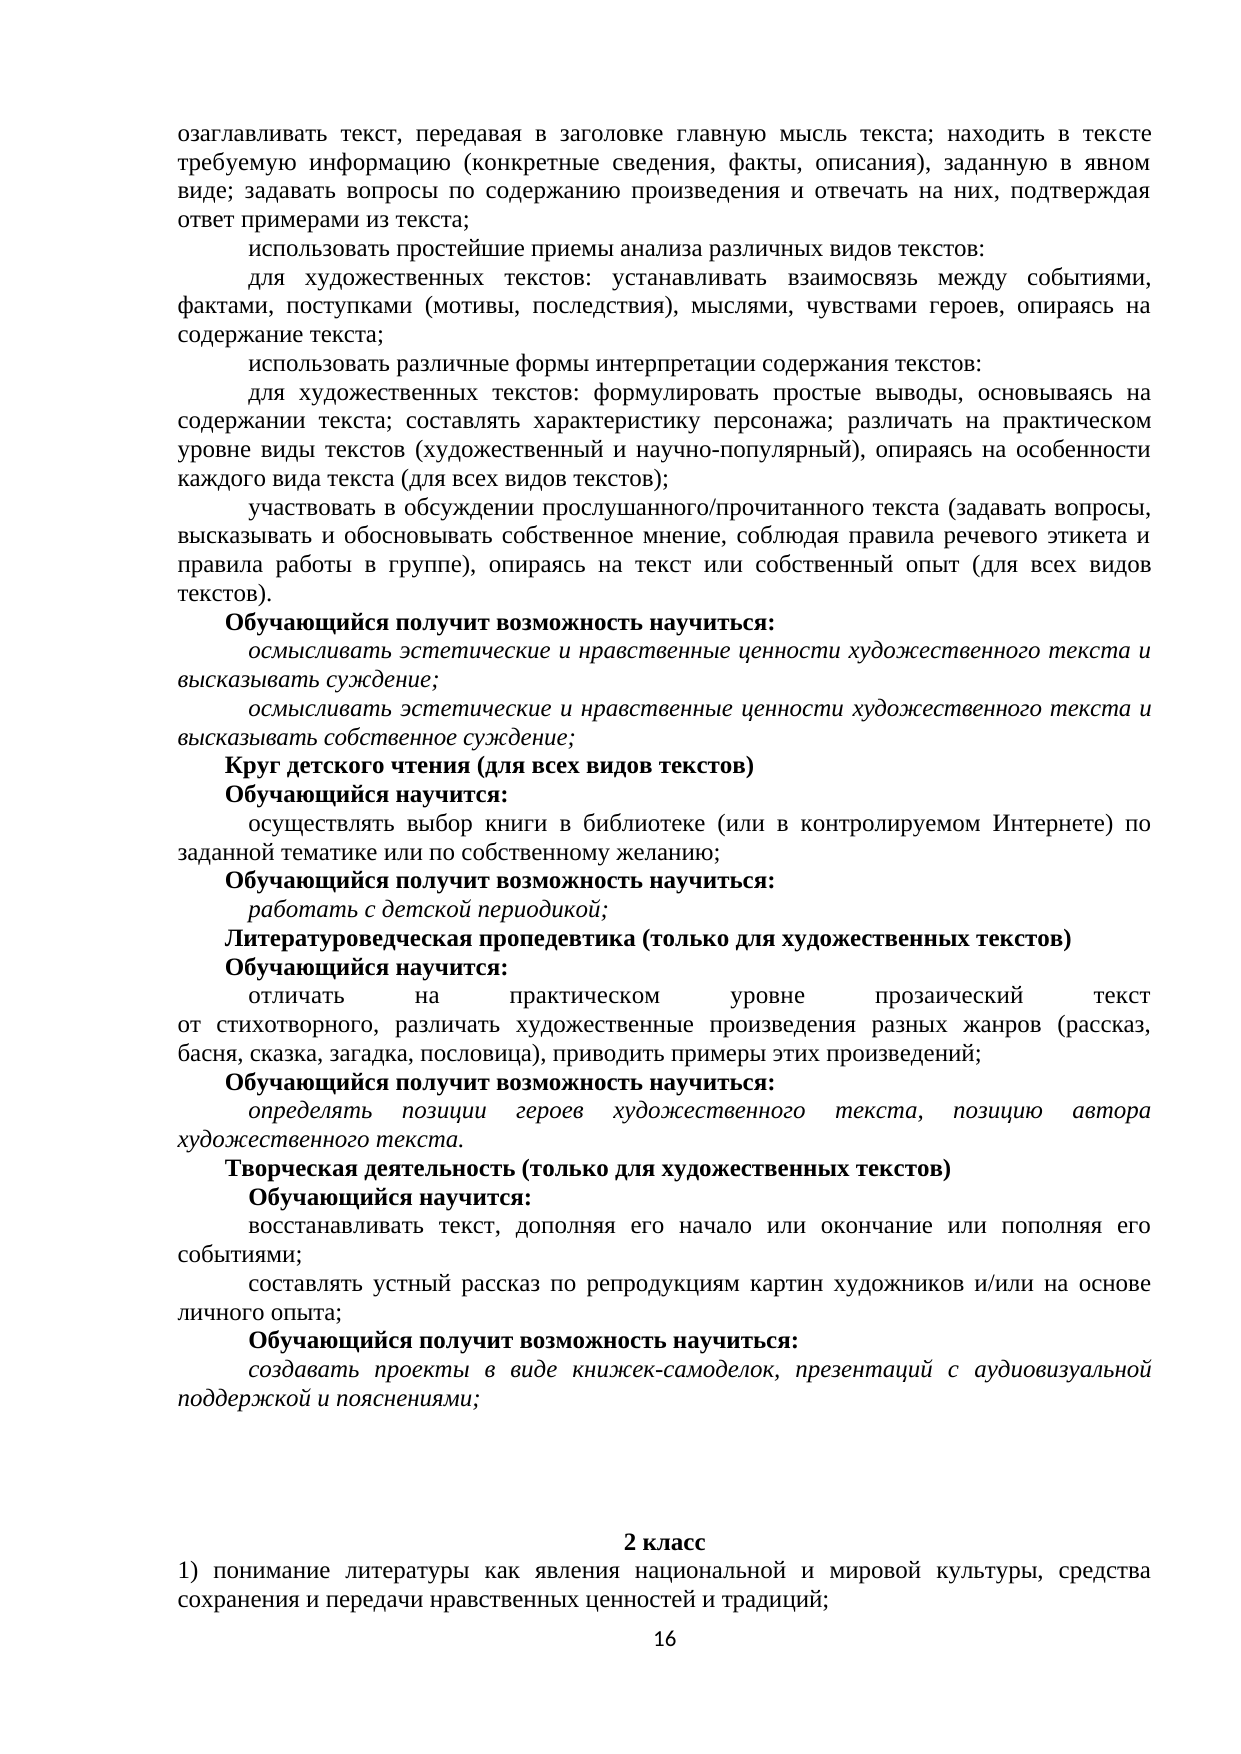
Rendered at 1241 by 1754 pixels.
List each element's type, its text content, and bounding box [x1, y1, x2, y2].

text Обучающийся получит возможность научиться: [248, 1326, 1152, 1354]
text осмысливать эстетические и нравственные ценности художественного текста и высказывать собственное суждение; [177, 693, 1152, 751]
text 2 класс [177, 1527, 1152, 1556]
text определять позиции героев художественного текста, позицию автора художественного текста. [177, 1096, 1152, 1153]
text создавать проекты в виде книжек-самоделок, презентаций с аудиовизуальной поддержкой и пояснениями; [177, 1354, 1152, 1412]
text восстанавливать текст, дополняя его начало или окончание или пополняя его событиями; [177, 1211, 1152, 1268]
text Круг детского чтения (для всех видов текстов) [177, 751, 1152, 779]
text Литературоведческая пропедевтика (только для художественных текстов) [177, 923, 1152, 952]
text осмысливать эстетические и нравственные ценности художественного текста и высказывать суждение; [177, 636, 1152, 693]
text Творческая деятельность (только для художественных текстов) [177, 1153, 1152, 1182]
text Обучающийся научится: [248, 1182, 1152, 1211]
text для художественных текстов: устанавливать взаимосвязь между событиями, фактами, поступками (мотивы, последствия), мыслями, чувствами героев, опираясь на содержание текста; [177, 262, 1152, 348]
text участвовать в обсуждении прослушанного/прочитанного текста (задавать вопросы, высказывать и обосновывать собственное мнение, соблюдая правила речевого этикета и правила работы в группе), опираясь на текст или собственный опыт (для всех видов текстов). [177, 492, 1152, 607]
text работать с детской периодикой; [177, 894, 1152, 923]
text отличать на практическом уровне прозаический текст от стихотворного, различать художественные произведения разных жанров (рассказ, басня, сказка, загадка, пословица), приводить примеры этих произведений; [177, 981, 1152, 1067]
text Обучающийся получит возможность научиться: [177, 866, 1152, 894]
text осуществлять выбор книги в библиотеке (или в контролируемом Интернете) по заданной тематике или по собственному желанию; [177, 808, 1152, 866]
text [177, 118, 1152, 233]
text Обучающийся научится: [177, 952, 1152, 981]
text 1) понимание литературы как явления национальной и мировой культуры, средства сохранения и передачи нравственных ценностей и традиций; [177, 1556, 1152, 1613]
text Обучающийся научится: [177, 779, 1152, 808]
text Обучающийся получит возможность научиться: [177, 607, 1152, 636]
text использовать различные формы интерпретации содержания текстов: [177, 348, 1152, 377]
text составлять устный рассказ по репродукциям картин художников и/или на основе личного опыта; [177, 1268, 1152, 1326]
text для художественных текстов: формулировать простые выводы, основываясь на содержании текста; составлять характеристику персонажа; различать на практическом уровне виды текстов (художественный и научно-популярный), опираясь на особенности каждого вида текста (для всех видов текстов); [177, 377, 1152, 492]
text Обучающийся получит возможность научиться: [177, 1067, 1152, 1096]
text использовать простейшие приемы анализа различных видов текстов: [177, 233, 1152, 262]
